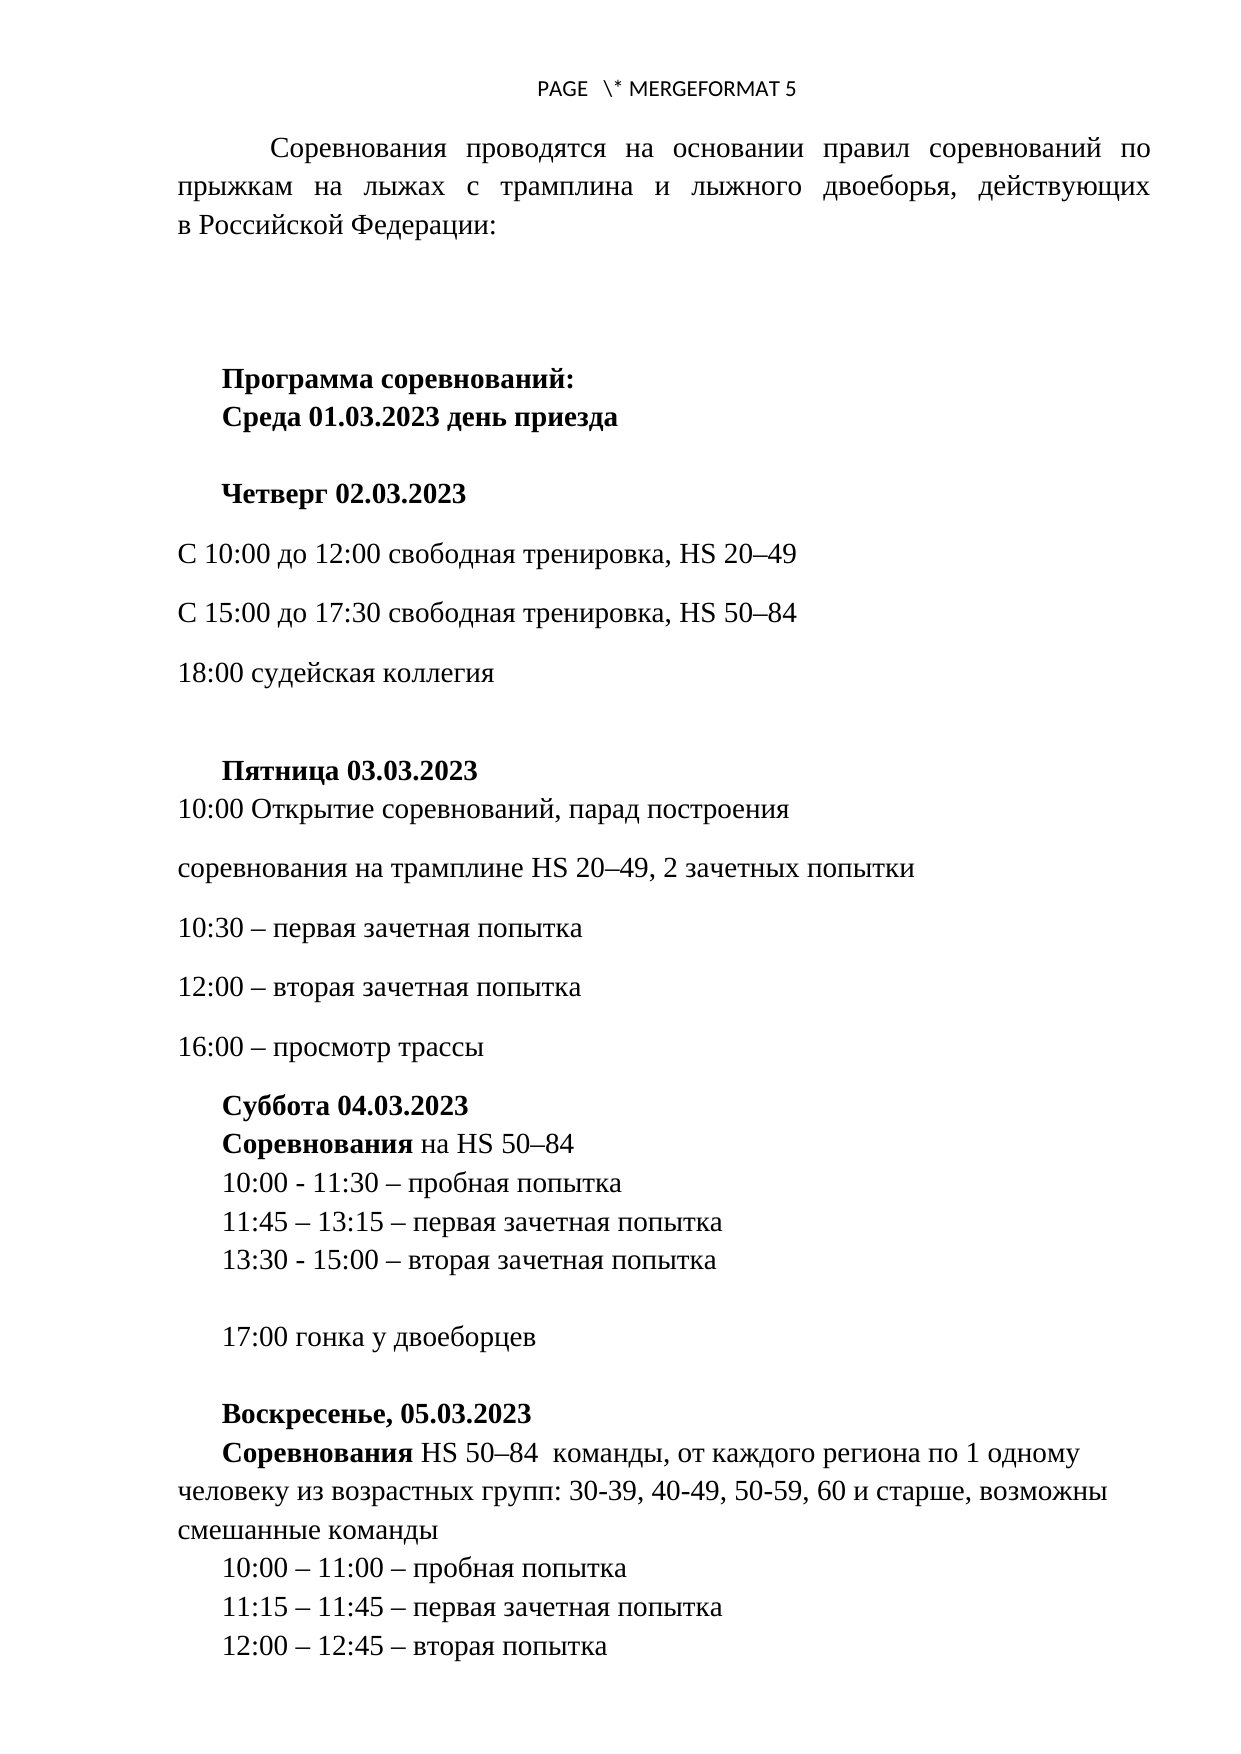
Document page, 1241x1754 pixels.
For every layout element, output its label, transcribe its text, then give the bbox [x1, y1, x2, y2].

text 12:00 – 12:45 – вторая попытка [177, 1628, 1152, 1661]
text 16:00 – просмотр трассы [177, 1029, 1152, 1062]
text соревнования на трамплине HS 20–49, 2 зачетных попытки [177, 851, 1152, 884]
text Суббота 04.03.2023 [177, 1088, 1152, 1122]
text 11:45 – 13:15 – первая зачетная попытка [177, 1204, 1152, 1237]
text 10:00 - 11:30 – пробная попытка [177, 1165, 1152, 1199]
text Соревнования проводятся на основании правил соревнований по прыжкам на лыжах с трамплина и лыжного двоеборья, действующих в Российской Федерации: [177, 130, 1152, 240]
text Четверг 02.03.2023 [177, 477, 1152, 510]
text 13:30 - 15:00 – вторая зачетная попытка [177, 1242, 1152, 1276]
text Соревнования HS 50–84 команды, от каждого региона по 1 одному человеку из возрастных групп: 30-39, 40-49, 50-59, 60 и старше, возможны смешанные команды [177, 1435, 1152, 1546]
text 10:00 Открытие соревнований, парад построения [177, 791, 1152, 825]
text 17:00 гонка у двоеборцев [177, 1319, 1152, 1353]
text С 15:00 до 17:30 свободная тренировка, HS 50–84 [177, 595, 1152, 629]
text Соревнования на HS 50–84 [177, 1127, 1152, 1160]
text Пятница 03.03.2023 [177, 753, 1152, 786]
text 10:00 – 11:00 – пробная попытка [177, 1551, 1152, 1584]
text 11:15 – 11:45 – первая зачетная попытка [177, 1589, 1152, 1623]
text Среда 01.03.2023 день приезда [177, 399, 1152, 433]
text Воскресенье, 05.03.2023 [177, 1396, 1152, 1430]
text 12:00 – вторая зачетная попытка [177, 969, 1152, 1003]
text 18:00 судейская коллегия [177, 655, 1152, 688]
text 10:30 – первая зачетная попытка [177, 910, 1152, 943]
text С 10:00 до 12:00 свободная тренировка, HS 20–49 [177, 536, 1152, 569]
text Программа соревнований: [177, 361, 1152, 394]
